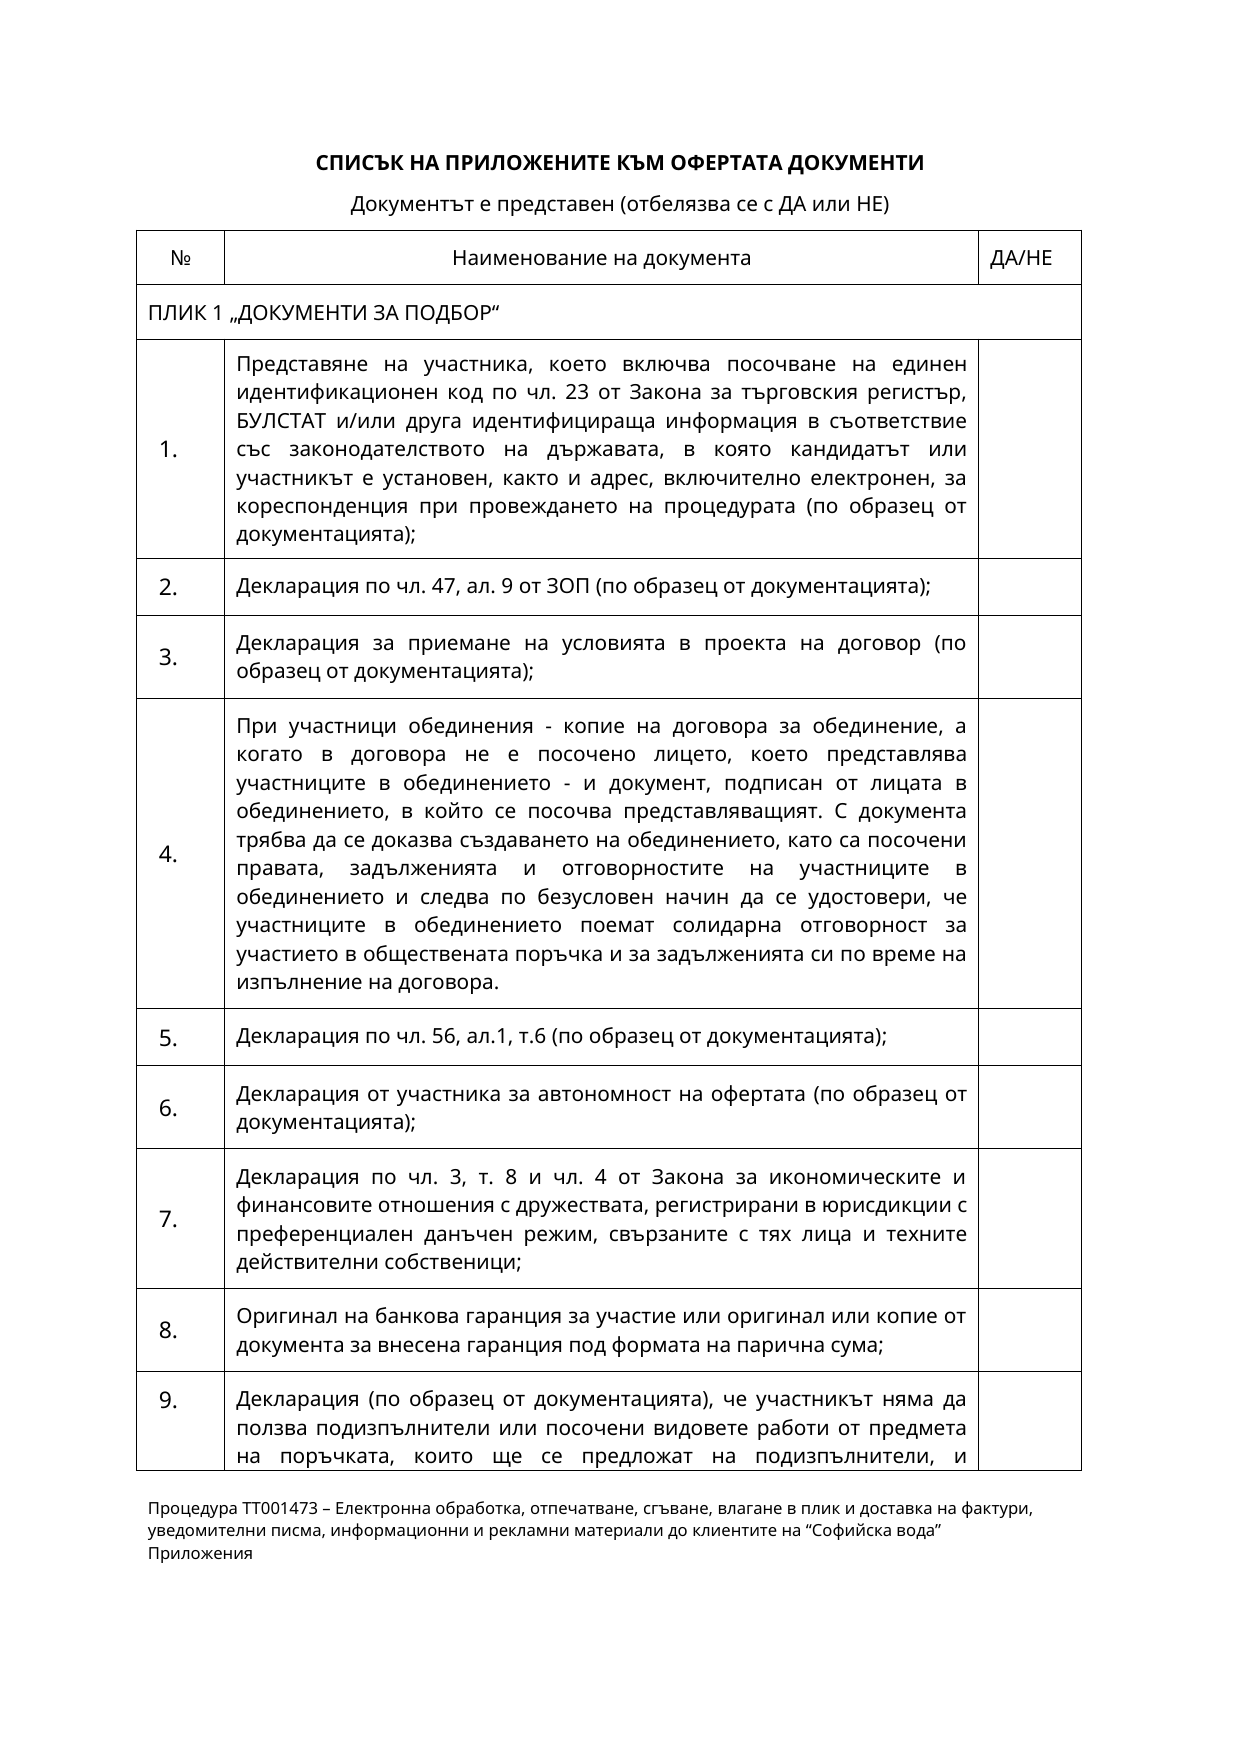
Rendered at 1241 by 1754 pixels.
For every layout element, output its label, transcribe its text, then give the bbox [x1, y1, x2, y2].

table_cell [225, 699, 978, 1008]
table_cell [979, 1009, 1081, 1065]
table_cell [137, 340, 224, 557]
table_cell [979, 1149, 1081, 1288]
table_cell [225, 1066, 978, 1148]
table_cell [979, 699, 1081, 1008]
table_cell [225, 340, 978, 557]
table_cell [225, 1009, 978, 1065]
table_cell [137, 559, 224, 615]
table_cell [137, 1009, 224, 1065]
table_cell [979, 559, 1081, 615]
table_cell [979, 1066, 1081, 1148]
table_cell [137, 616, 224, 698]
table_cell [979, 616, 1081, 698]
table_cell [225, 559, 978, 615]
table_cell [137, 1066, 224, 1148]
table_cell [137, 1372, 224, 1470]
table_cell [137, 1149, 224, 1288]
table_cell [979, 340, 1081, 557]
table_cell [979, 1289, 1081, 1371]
text СПИСЪК НА ПРИЛОЖЕНИТЕ КЪМ ОФЕРТАТА ДОКУМЕНТИ [148, 148, 1092, 176]
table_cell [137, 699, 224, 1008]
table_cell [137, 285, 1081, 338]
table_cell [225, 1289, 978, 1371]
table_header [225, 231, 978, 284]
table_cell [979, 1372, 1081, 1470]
text Документът е представен (отбелязва се с ДА или НЕ) [148, 189, 1092, 217]
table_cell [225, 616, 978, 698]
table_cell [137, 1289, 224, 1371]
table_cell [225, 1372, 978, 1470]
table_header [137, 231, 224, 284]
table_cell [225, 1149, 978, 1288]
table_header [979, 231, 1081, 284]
